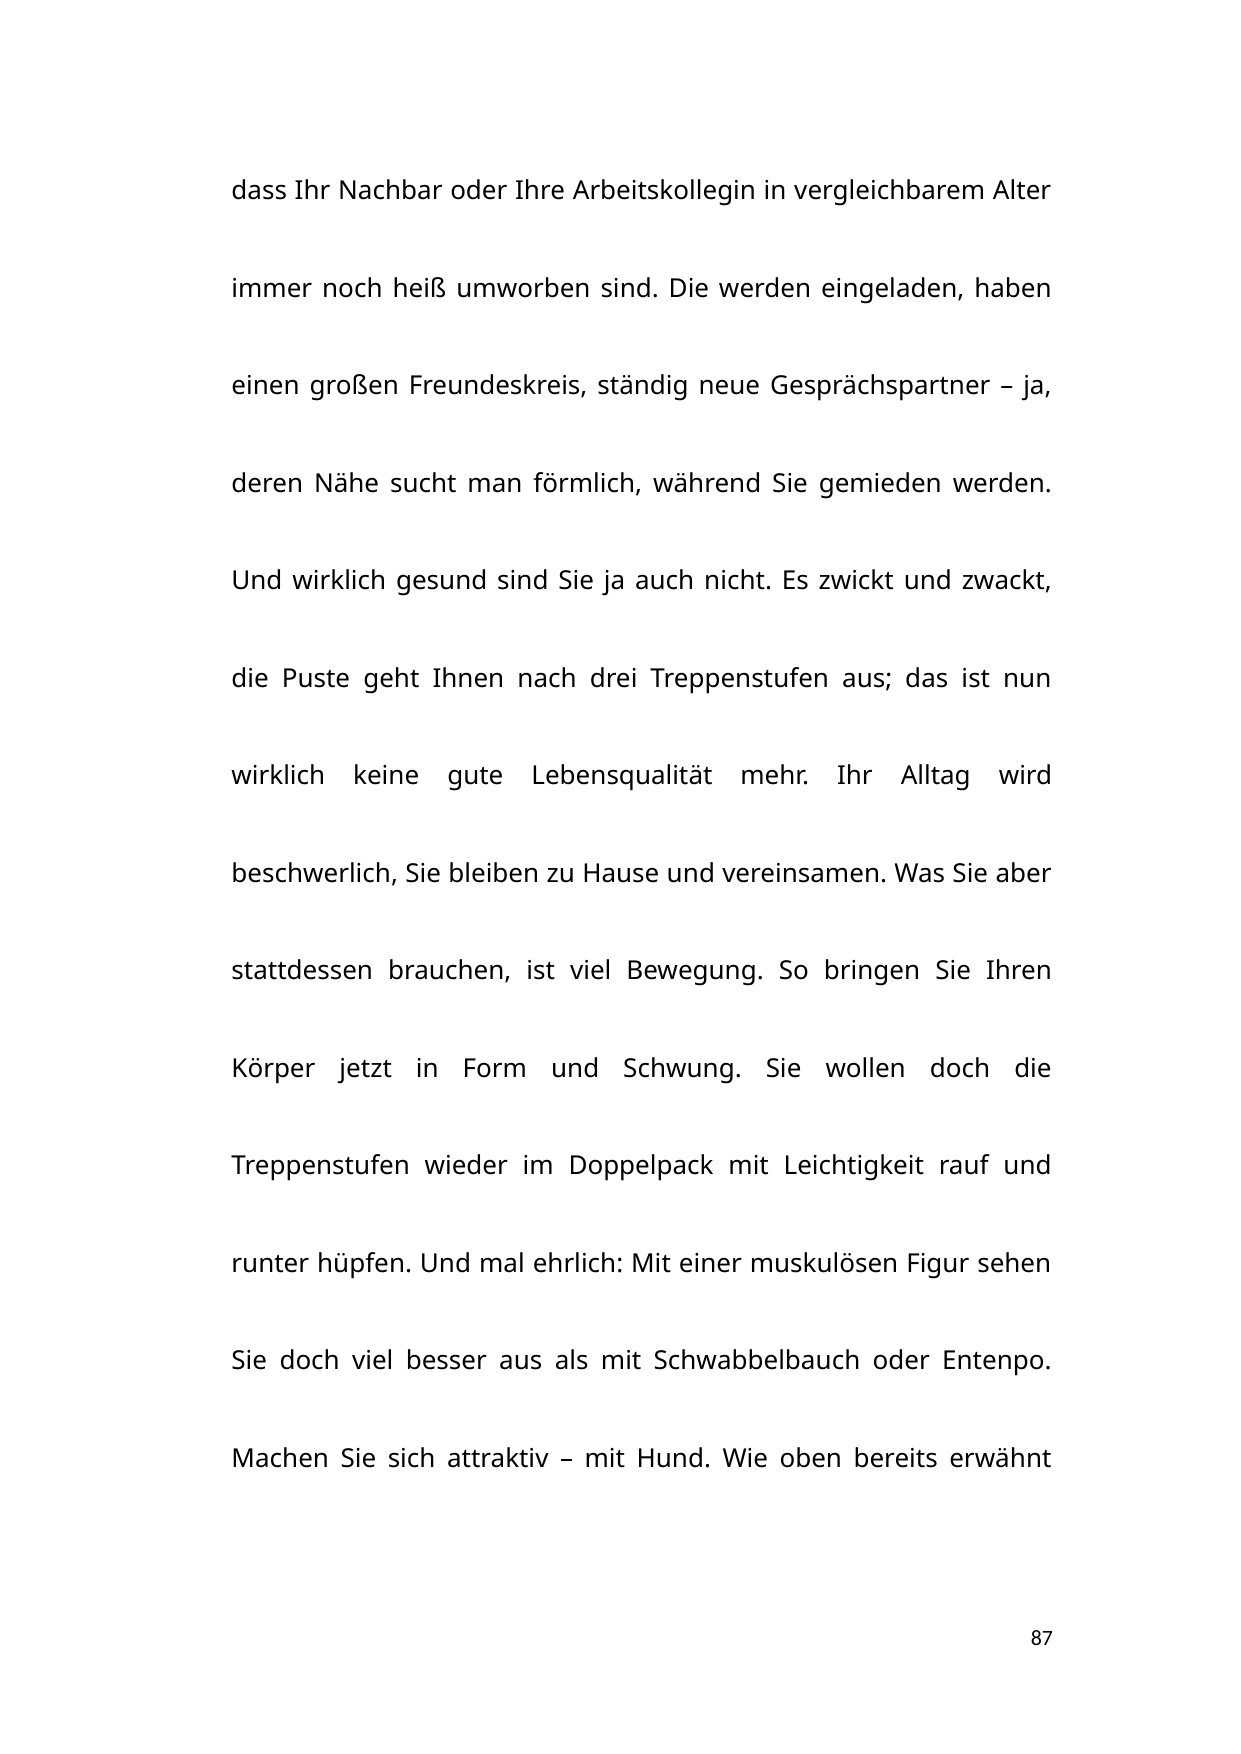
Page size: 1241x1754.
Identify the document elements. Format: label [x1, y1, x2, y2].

text [231, 157, 1053, 1489]
